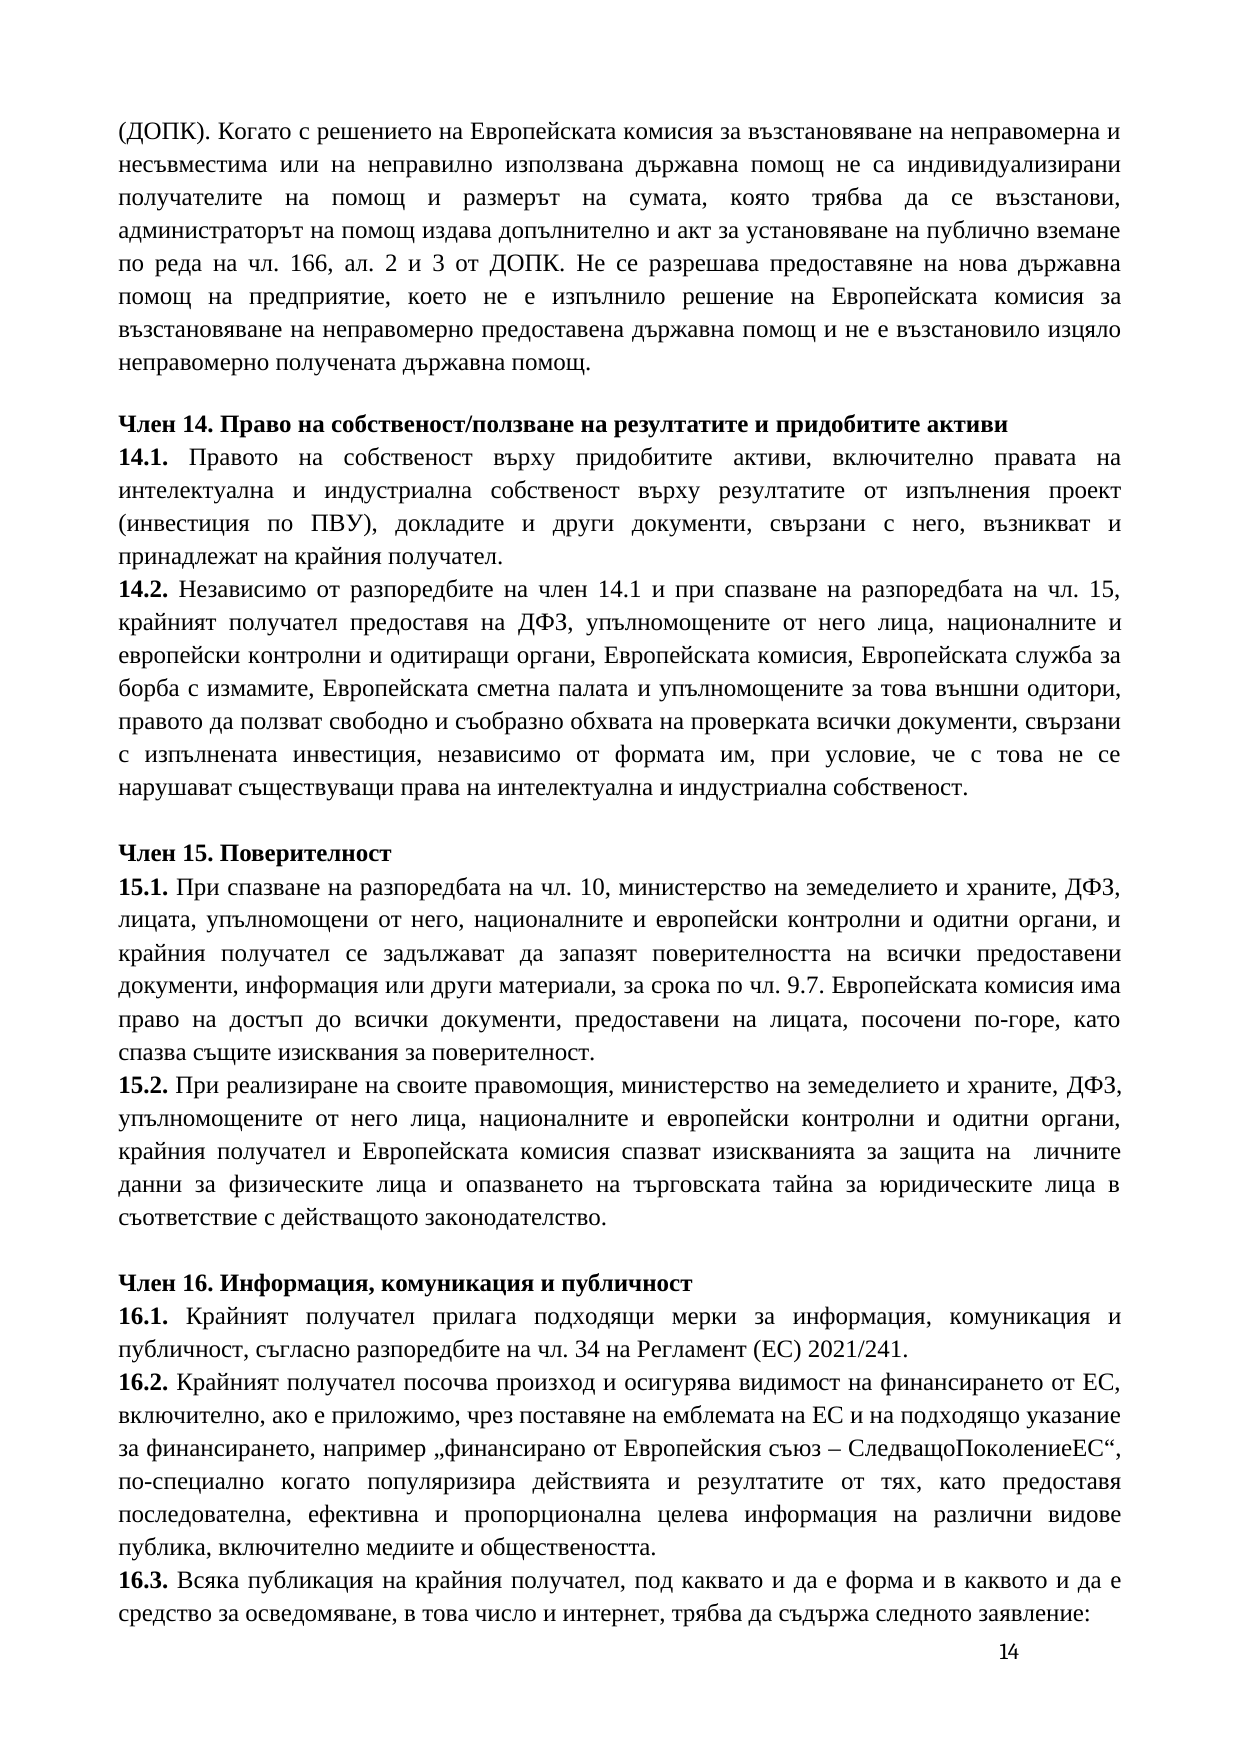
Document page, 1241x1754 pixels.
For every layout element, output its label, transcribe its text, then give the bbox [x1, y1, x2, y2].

text 15.2. При реализиране на своите правомощия, министерство на земеделието и храните, ДФЗ, упълномощените от него лица, националните и европейски контролни и одитни органи, крайния получател и Европейската комисия спазват изискванията за защита на личните данни за физическите лица и опазването на търговската тайна за юридическите лица в съответствие с действащото законодателство. [118, 1070, 1122, 1231]
text 15.1. При спазване на разпоредбата на чл. 10, министерство на земеделието и храните, ДФЗ, лицата, упълномощени от него, националните и европейски контролни и одитни органи, и крайния получател се задължават да запазят поверителността на всички предоставени документи, информация или други материали, за срока по чл. 9.7. Европейската комисия има право на достъп до всички документи, предоставени на лицата, посочени по-горе, като спазва същите изисквания за поверителност. [118, 872, 1122, 1065]
subtitle Член 15. Поверителност [118, 838, 1122, 867]
text 16.2. Крайният получател посочва произход и осигурява видимост на финансирането от ЕС, включително, ако е приложимо, чрез поставяне на емблемата на ЕС и на подходящо указание за финансирането, например „финансирано от Европейския съюз – СледващоПоколениеЕС“, по-специално когато популяризира действията и резултатите от тях, като предоставя последователна, ефективна и пропорционална целева информация на различни видове публика, включително медиите и обществеността. [118, 1367, 1122, 1561]
text 16.1. Крайният получател прилага подходящи мерки за информация, комуникация и публичност, съгласно разпоредбите на чл. 34 на Регламент (ЕС) 2021/241. [118, 1301, 1122, 1363]
subtitle Член 16. Информация, комуникация и публичност [118, 1268, 1122, 1297]
text 14.2. Независимо от разпоредбите на член 14.1 и при спазване на разпоредбата на чл. 15, крайният получател предоставя на ДФЗ, упълномощените от него лица, националните и европейски контролни и одитиращи органи, Европейската комисия, Европейската служба за борба с измамите, Европейската сметна палата и упълномощените за това външни одитори, правото да ползват свободно и съобразно обхвата на проверката всички документи, свързани с изпълнената инвестиция, независимо от формата им, при условие, че с това не се нарушават съществуващи права на интелектуална и индустриална собственост. [118, 574, 1122, 801]
text 14.1. Правото на собственост върху придобитите активи, включително правата на интелектуална и индустриална собственост върху резултатите от изпълнения проект (инвестиция по ПВУ), докладите и други документи, свързани с него, възникват и принадлежат на крайния получател. [118, 442, 1122, 570]
text 16.3. Всяка публикация на крайния получател, под каквато и да е форма и в каквото и да е средство за осведомяване, в това число и интернет, трябва да съдържа следното заявление: [118, 1565, 1122, 1627]
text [118, 116, 1122, 376]
subtitle Член 14. Право на собственост/ползване на резултатите и придобитите активи [118, 409, 1122, 438]
